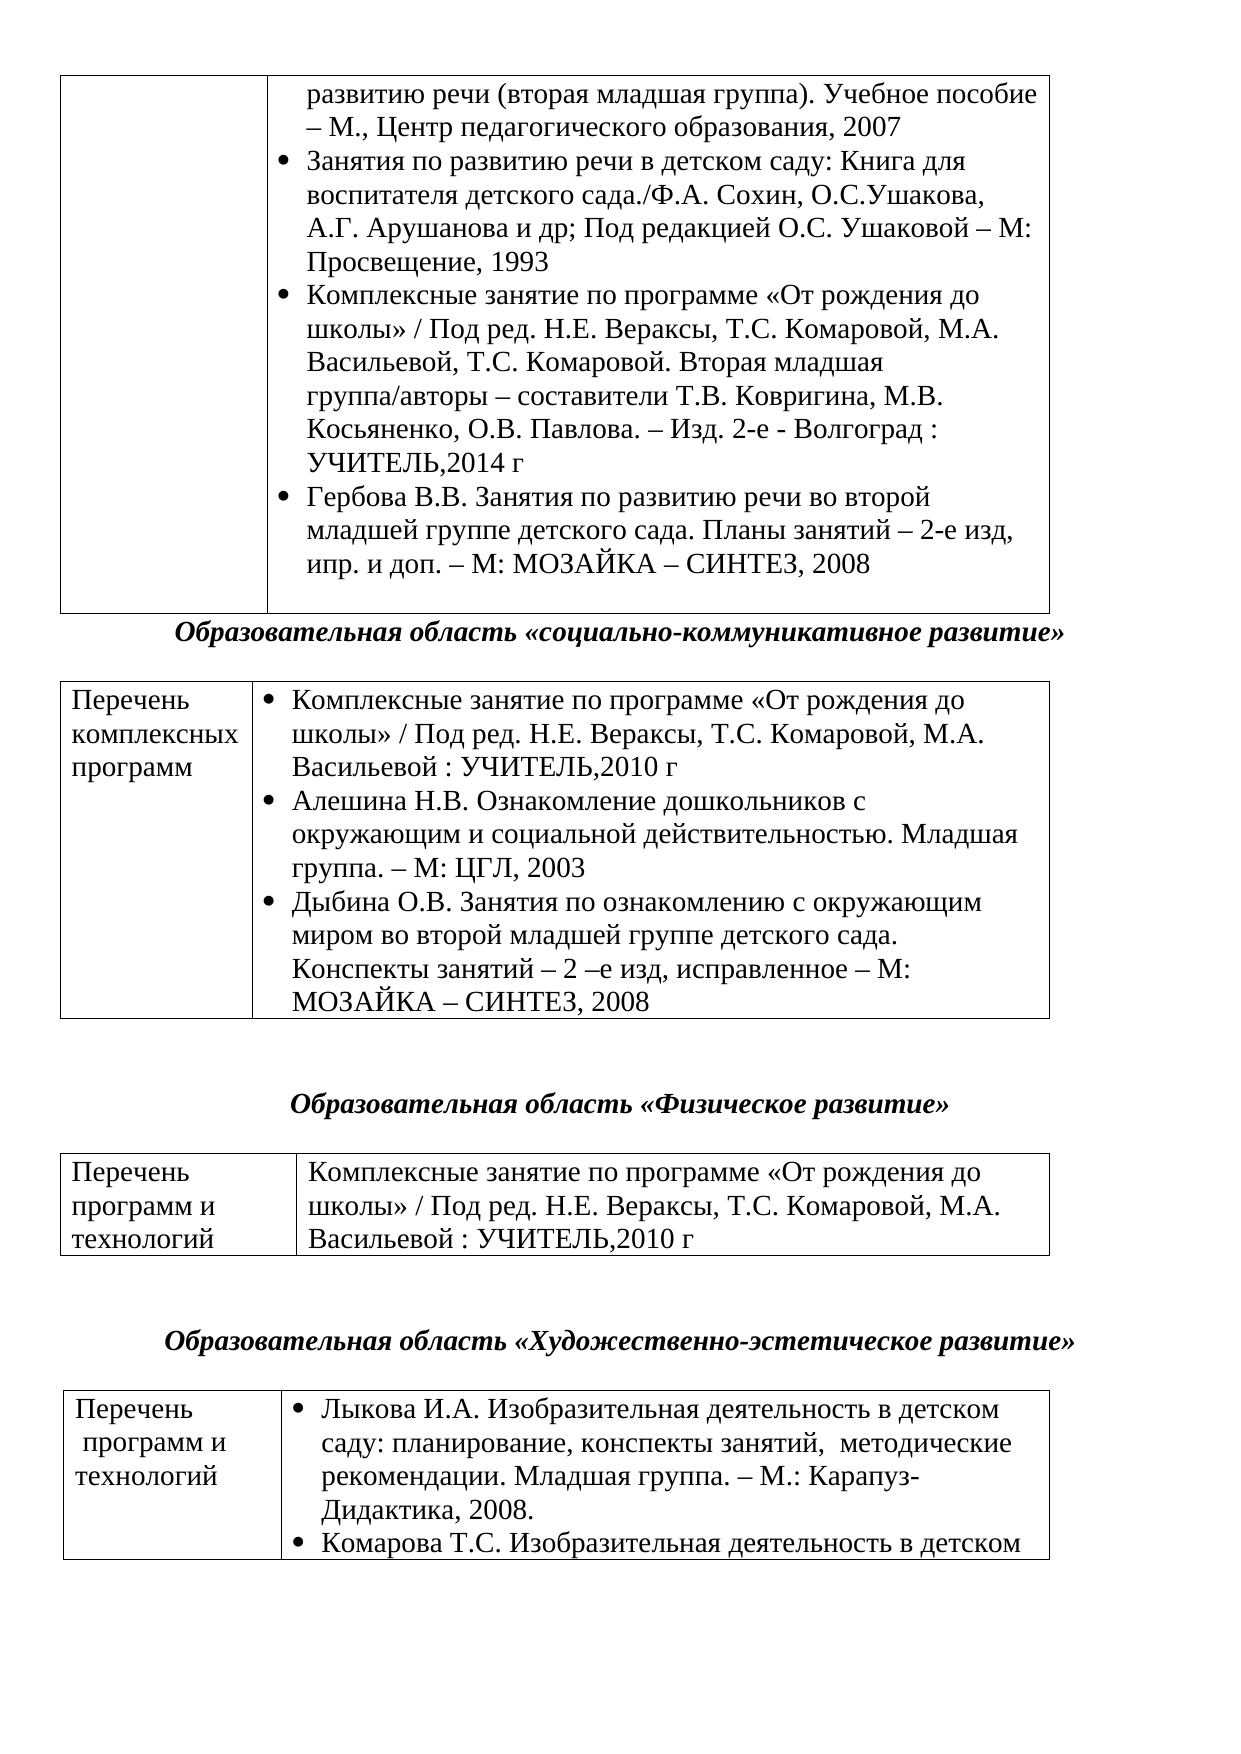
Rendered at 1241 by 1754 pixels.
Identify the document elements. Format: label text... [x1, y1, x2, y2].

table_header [282, 1391, 1049, 1559]
text Образовательная область «социально-коммуникативное развитие» [75, 614, 1165, 648]
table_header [64, 1391, 281, 1559]
text Образовательная область «Художественно-эстетическое развитие» [75, 1323, 1165, 1356]
table_header Комплексные занятие по программе «От рождения до школы» / Под ред. Н.Е. Вераксы, Т.С. Комаровой, М.А. Васильевой : УЧИТЕЛЬ,2010 г [297, 1154, 1049, 1255]
table_header Перечень программ и технологий [61, 1154, 296, 1255]
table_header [61, 76, 267, 613]
text Образовательная область «Физическое развитие» [75, 1086, 1165, 1119]
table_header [268, 76, 1049, 613]
table_header Перечень комплексных программ [61, 682, 252, 1018]
table_header Комплексные занятие по программе «От рождения до школы» / Под ред. Н.Е. Вераксы, Т.С. Комаровой, М.А. Васильевой : УЧИТЕЛЬ,2010 г Алешина Н.В. Ознакомление дошкольников с окружающим и социальной действительностью. Младшая группа. – М: ЦГЛ, 2003 Дыбина О.В. Занятия по ознакомлению с окружающим миром во второй младшей группе детского сада. Конспекты занятий – 2 –е изд, исправленное – М: МОЗАЙКА – СИНТЕЗ, 2008 [253, 682, 1049, 1018]
